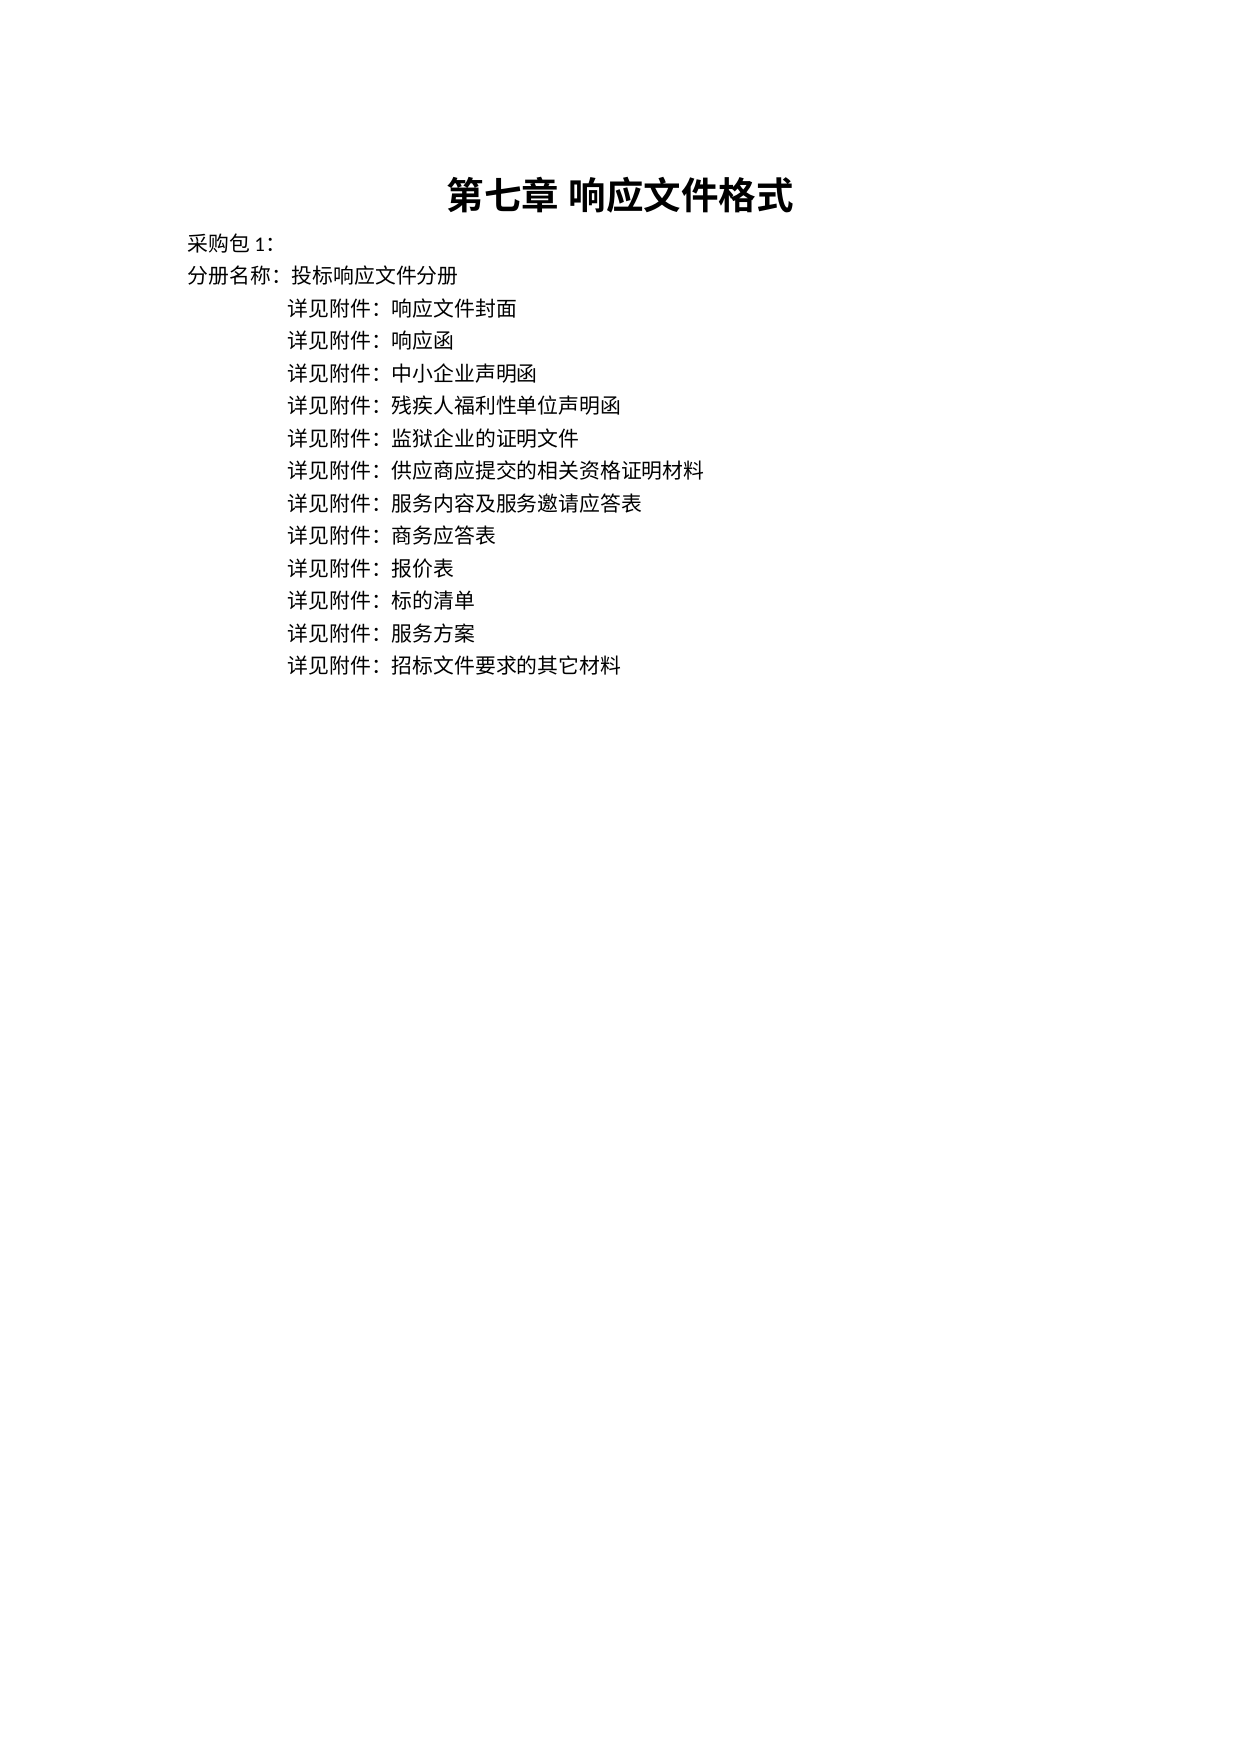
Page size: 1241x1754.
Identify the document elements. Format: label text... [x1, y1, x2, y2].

text 分册名称：投标响应文件分册 [187, 259, 1053, 292]
text 详见附件：报价表 [187, 552, 1053, 584]
text 详见附件：中小企业声明函 [187, 357, 1053, 389]
text 详见附件：响应函 [187, 324, 1053, 357]
text 详见附件：监狱企业的证明文件 [187, 422, 1053, 454]
text 详见附件：残疾人福利性单位声明函 [187, 389, 1053, 422]
text 详见附件：招标文件要求的其它材料 [187, 649, 1053, 682]
text 详见附件：服务内容及服务邀请应答表 [187, 487, 1053, 519]
text 详见附件：响应文件封面 [187, 292, 1053, 324]
text 详见附件：供应商应提交的相关资格证明材料 [187, 454, 1053, 487]
text 采购包1： [187, 227, 1053, 259]
text 详见附件：服务方案 [187, 617, 1053, 649]
text 第七章 响应文件格式 [187, 162, 1053, 227]
text 详见附件：标的清单 [187, 584, 1053, 617]
text 详见附件：商务应答表 [187, 519, 1053, 552]
